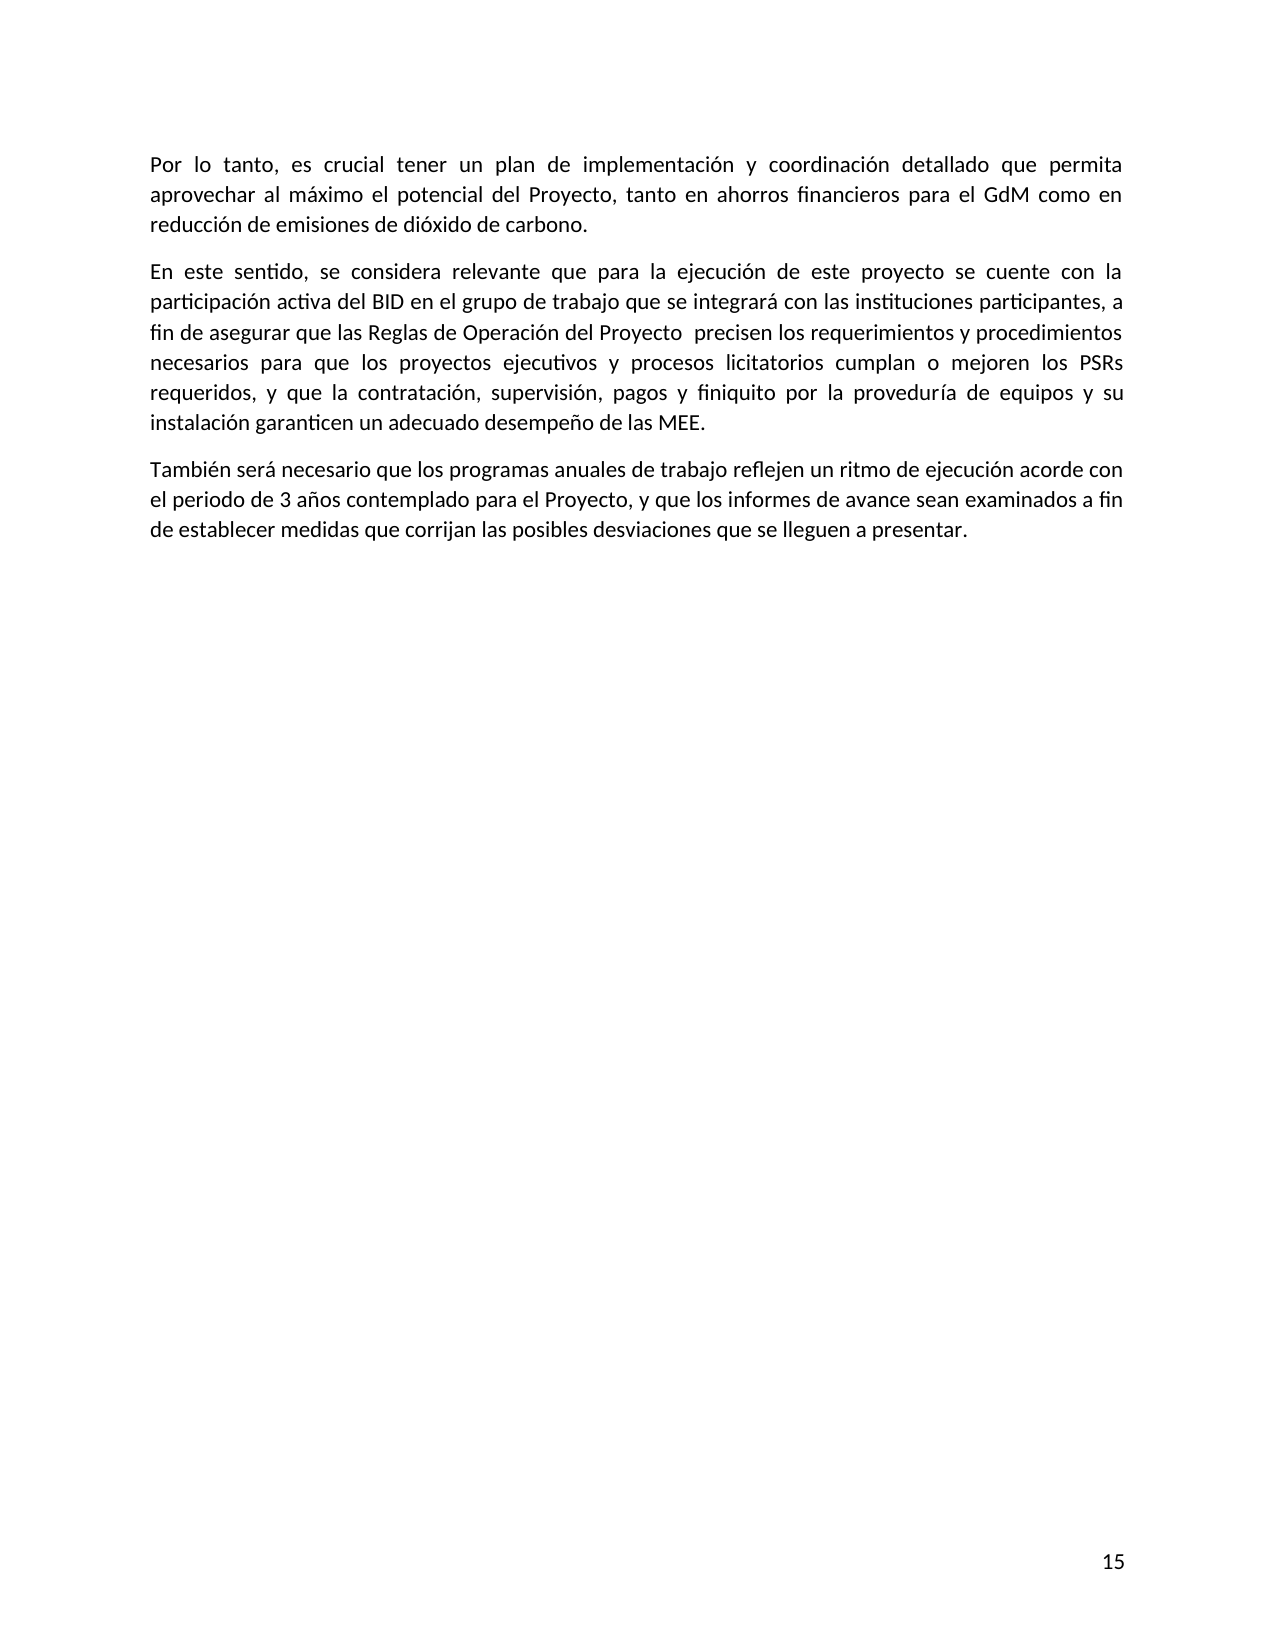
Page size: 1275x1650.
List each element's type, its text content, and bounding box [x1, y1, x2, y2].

text En este sentido, se considera relevante que para la ejecución de este proyecto se cuente con la participación activa del BID en el grupo de trabajo que se integrará con las instituciones participantes, a fin de asegurar que las Reglas de Operación del Proyecto precisen los requerimientos y procedimientos necesarios para que los proyectos ejecutivos y procesos licitatorios cumplan o mejoren los PSRs requeridos, y que la contratación, supervisión, pagos y finiquito por la proveduría de equipos y su instalación garanticen un adecuado desempeño de las MEE. [150, 257, 1125, 436]
text También será necesario que los programas anuales de trabajo reflejen un ritmo de ejecución acorde con el periodo de 3 años contemplado para el Proyecto, y que los informes de avance sean examinados a fin de establecer medidas que corrijan las posibles desviaciones que se lleguen a presentar. [150, 455, 1125, 544]
text Por lo tanto, es crucial tener un plan de implementación y coordinación detallado que permita aprovechar al máximo el potencial del Proyecto, tanto en ahorros financieros para el GdM como en reducción de emisiones de dióxido de carbono. [150, 150, 1125, 238]
